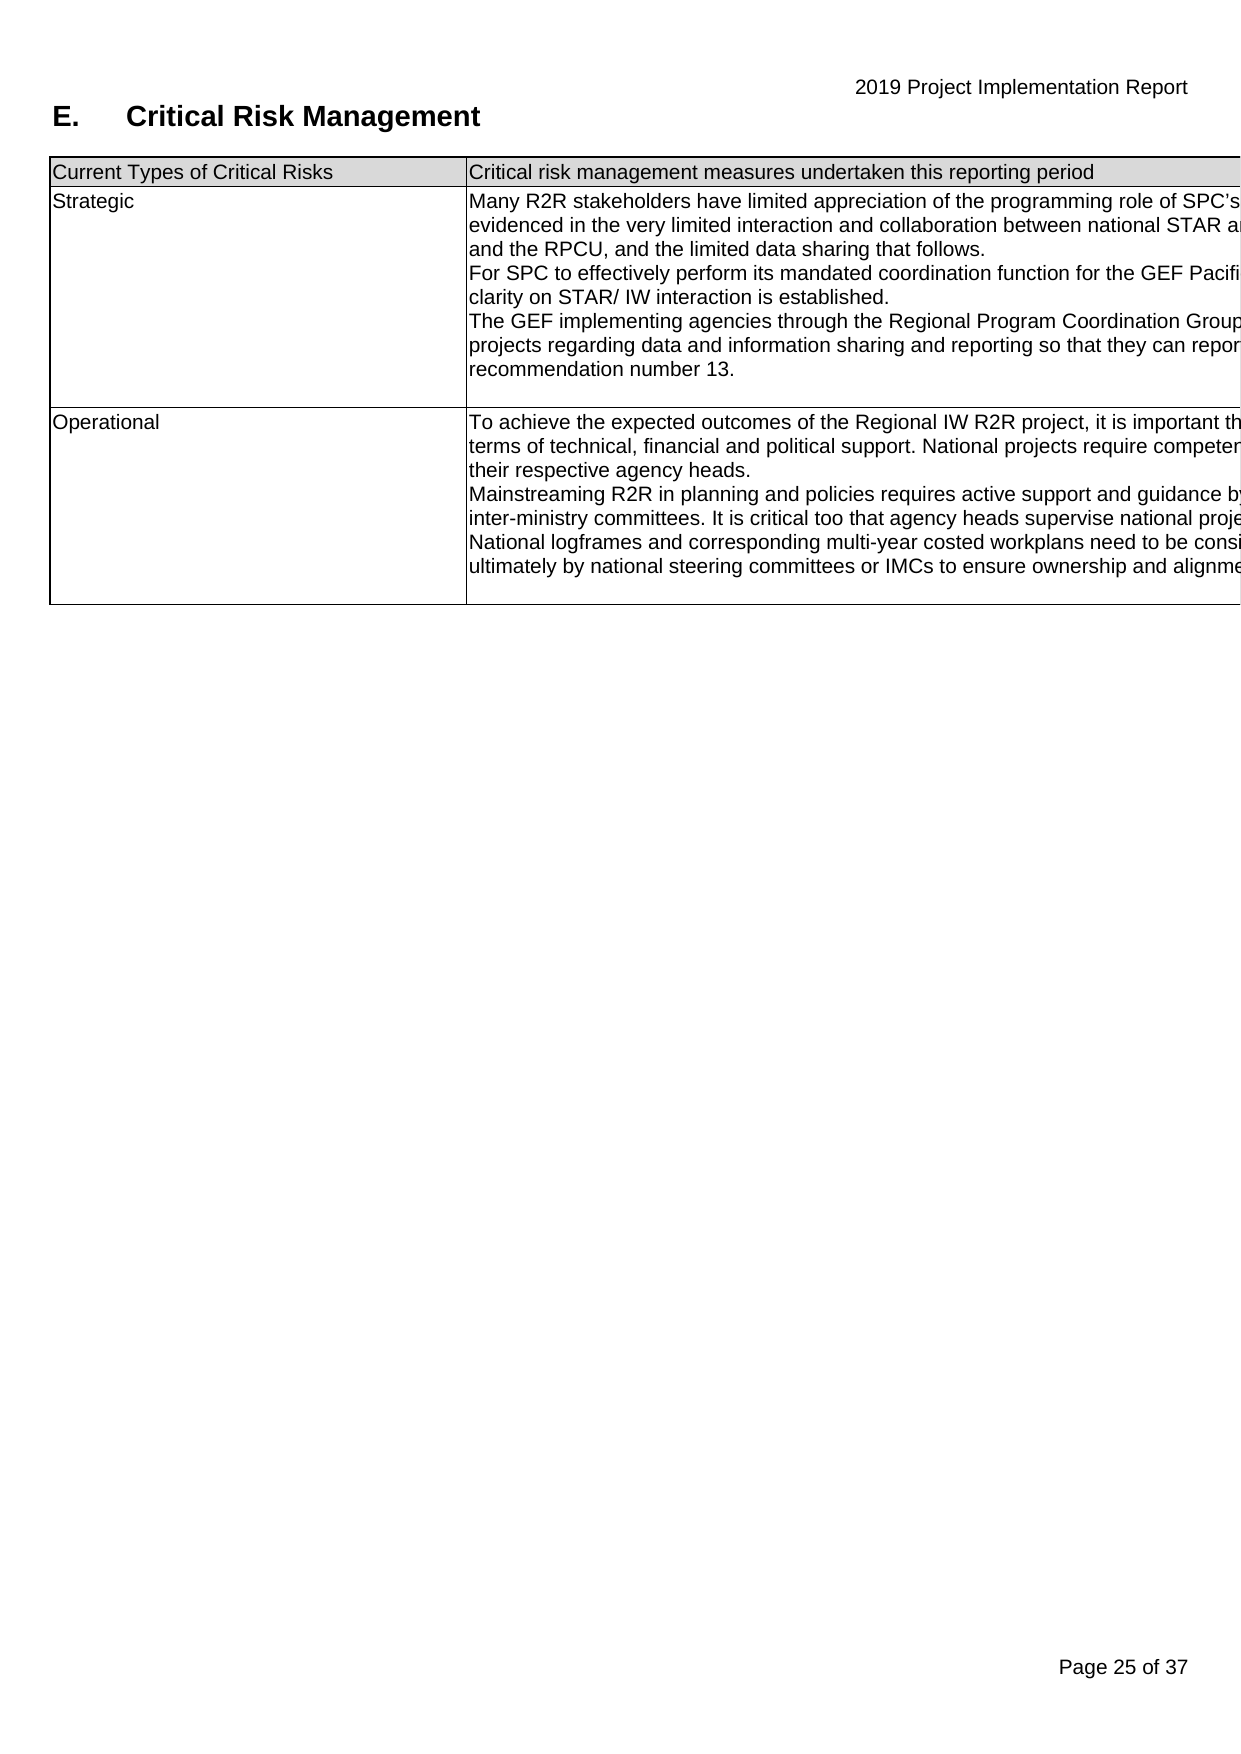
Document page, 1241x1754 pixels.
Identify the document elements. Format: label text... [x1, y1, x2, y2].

table_cell Strategic [51, 187, 466, 407]
table_cell Operational [51, 408, 466, 604]
table_cell Many R2R stakeholders have limited appreciation of the programming role of SPC’s RPCU in the GEF Pacific R2R Programme. This is evidenced in the very limited interaction and collaboration between national STAR and IW R2R projects and between STAR projects and the RPCU, and the limited data sharing that follows. For SPC to effectively perform its mandated coordination function for the GEF Pacific R2R Programme it is critical that operational clarity on STAR/ IW interaction is established. The GEF implementing agencies through the Regional Program Coordination Group (RPCG) must provide clear guidance to all child projects regarding data and information sharing and reporting so that they can report effectively to the RPCU. Refer to MTR recommendation number 13. [467, 187, 1240, 407]
table_header Critical risk management measures undertaken this reporting period [467, 158, 1240, 186]
table_header Current Types of Critical Risks [51, 158, 466, 186]
table_cell To achieve the expected outcomes of the Regional IW R2R project, it is important that national projects adhere to their commitment in terms of technical, financial and political support. National projects require competent project managers fully supported and guided by their respective agency heads. Mainstreaming R2R in planning and policies requires active support and guidance by the national government agencies through the inter-ministry committees. It is critical too that agency heads supervise national projects and project staff effectively. National logframes and corresponding multi-year costed workplans need to be considered and endorsed by agency heads and ultimately by national steering committees or IMCs to ensure ownership and alignment to national priorities. [467, 408, 1240, 604]
subtitle Critical Risk Management [52, 99, 1188, 132]
